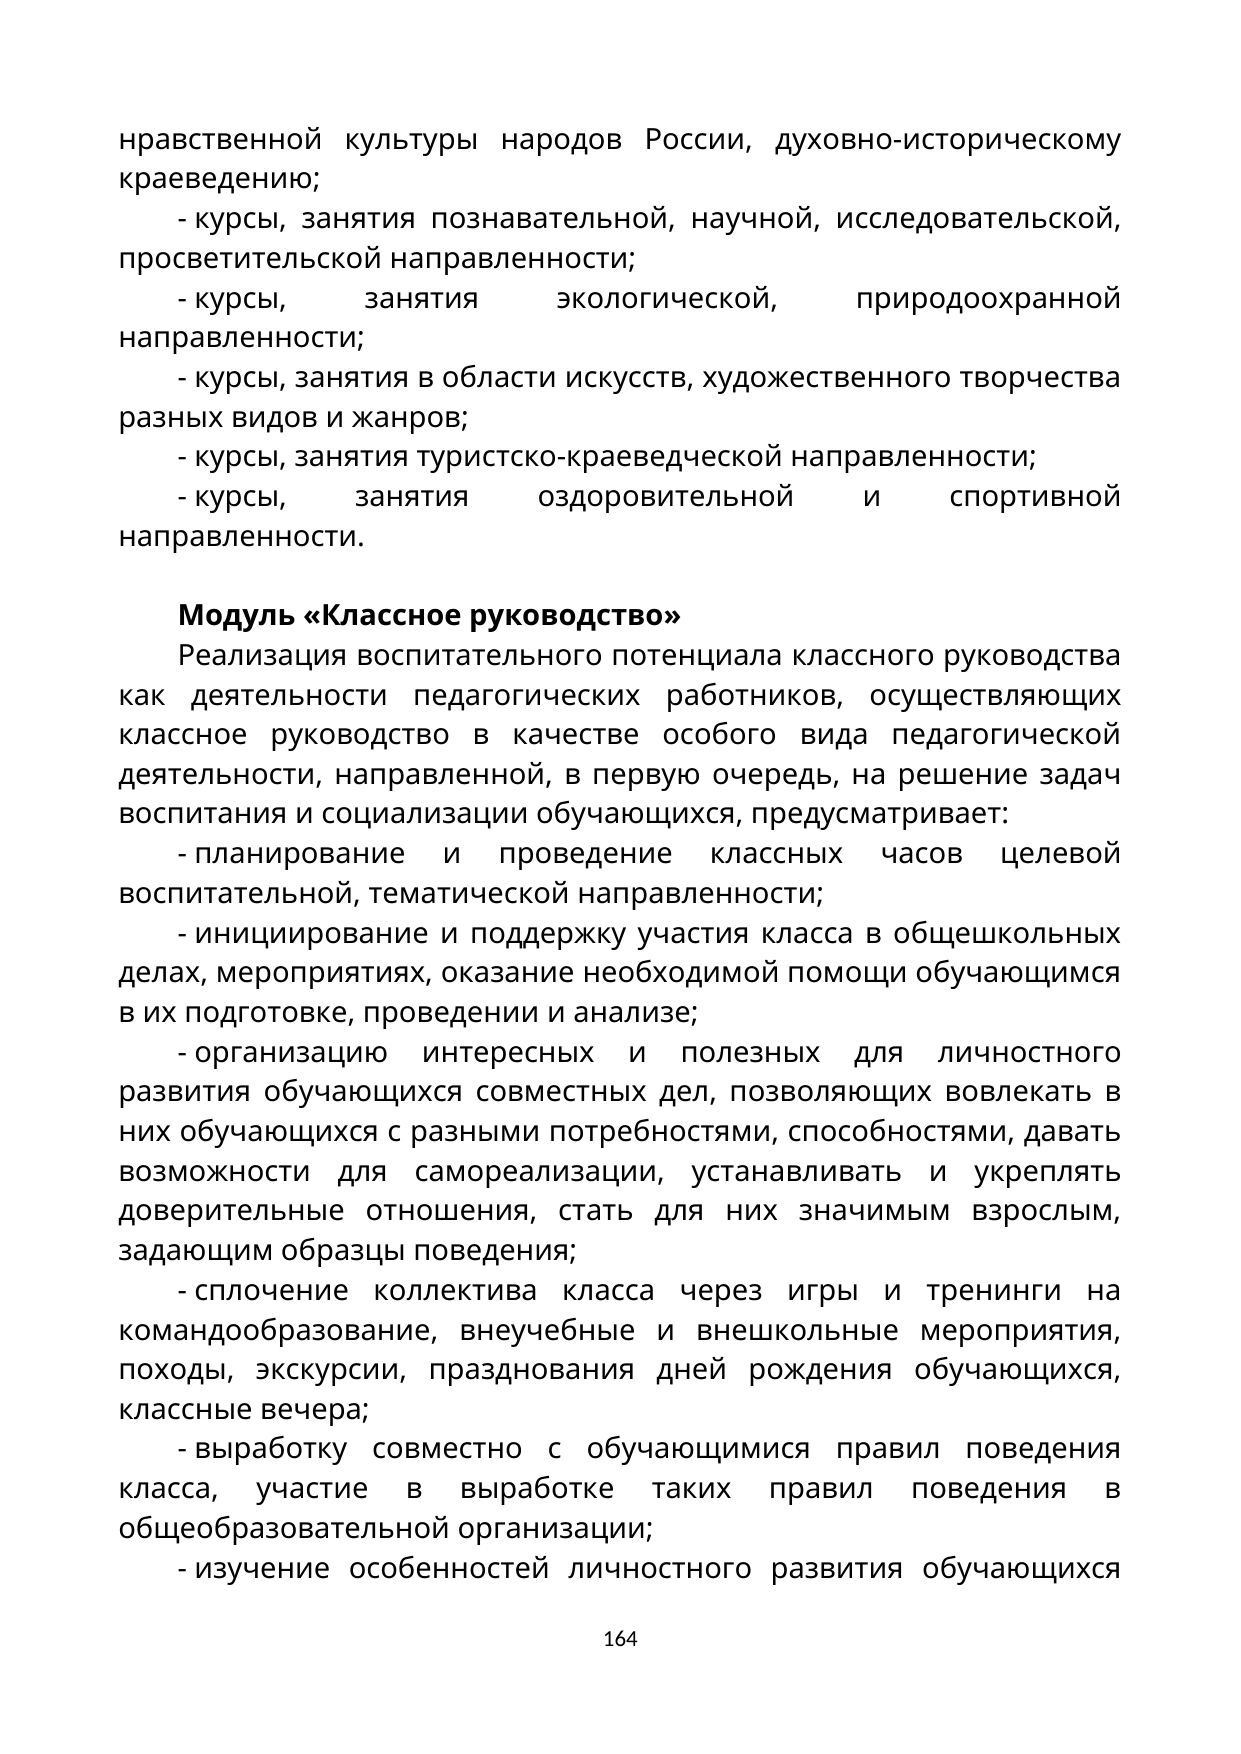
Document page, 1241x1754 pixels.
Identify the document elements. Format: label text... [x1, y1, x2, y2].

text - курсы, занятия туристско-краеведческой направленности; [118, 436, 1122, 475]
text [118, 118, 1122, 197]
text - планирование и проведение классных часов целевой воспитательной, тематической направленности; [118, 832, 1122, 912]
text - курсы, занятия познавательной, научной, исследовательской, просветительской направленности; [118, 197, 1122, 277]
text - курсы, занятия экологической, природоохранной направленности; [118, 277, 1122, 356]
text - организацию интересных и полезных для личностного развития обучающихся совместных дел, позволяющих вовлекать в них обучающихся с разными потребностями, способностями, давать возможности для самореализации, устанавливать и укреплять доверительные отношения, стать для них значимым взрослым, задающим образцы поведения; [118, 1031, 1122, 1269]
text - сплочение коллектива класса через игры и тренинги на командообразование, внеучебные и внешкольные мероприятия, походы, экскурсии, празднования дней рождения обучающихся, классные вечера; [118, 1269, 1122, 1428]
text Модуль «Классное руководство» [118, 594, 1122, 634]
text - инициирование и поддержку участия класса в общешкольных делах, мероприятиях, оказание необходимой помощи обучающимся в их подготовке, проведении и анализе; [118, 912, 1122, 1031]
text - курсы, занятия оздоровительной и спортивной направленности. [118, 475, 1122, 555]
text Реализация воспитательного потенциала классного руководства как деятельности педагогических работников, осуществляющих классное руководство в качестве особого вида педагогической деятельности, направленной, в первую очередь, на решение задач воспитания и социализации обучающихся, предусматривает: [118, 634, 1122, 832]
text - выработку совместно с обучающимися правил поведения класса, участие в выработке таких правил поведения в общеобразовательной организации; [118, 1428, 1122, 1547]
text - курсы, занятия в области искусств, художественного творчества разных видов и жанров; [118, 356, 1122, 436]
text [118, 1547, 1122, 1587]
